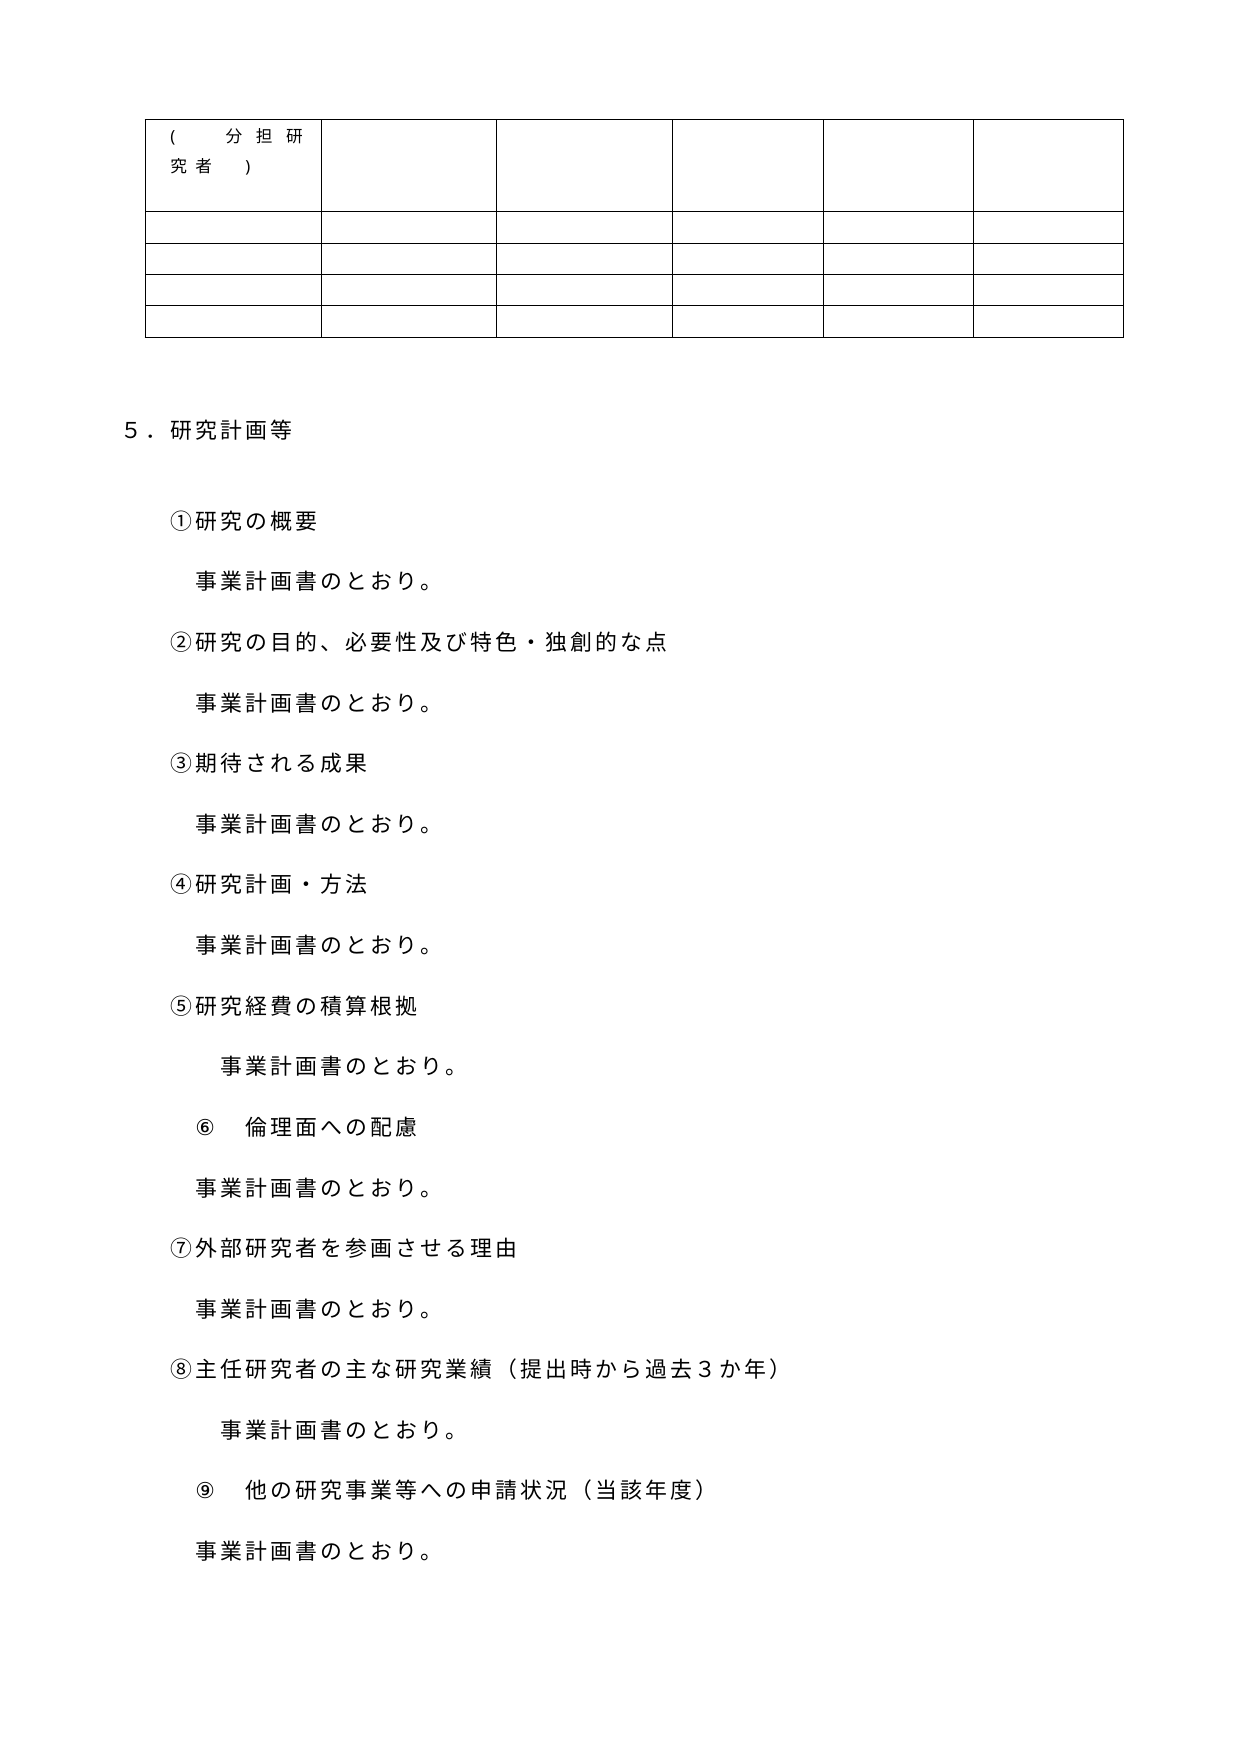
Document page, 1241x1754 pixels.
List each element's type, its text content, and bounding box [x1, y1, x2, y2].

table_cell [146, 306, 321, 337]
table_cell [974, 244, 1123, 274]
table_cell [322, 212, 496, 242]
text 事業計画書のとおり。 [120, 1520, 1120, 1580]
table_cell [497, 120, 672, 211]
text 事業計画書のとおり。 [120, 550, 1120, 610]
text 事業計画書のとおり。 [120, 1035, 1120, 1095]
text ①研究の概要 [120, 489, 1120, 550]
table_cell [322, 120, 496, 211]
text 事業計画書のとおり。 [120, 671, 1120, 732]
table_cell [824, 212, 973, 242]
text ②研究の目的、必要性及び特色・独創的な点 [120, 610, 1120, 671]
table_cell [824, 244, 973, 274]
table_cell [146, 275, 321, 305]
table_cell [146, 212, 321, 242]
table_cell [673, 120, 823, 211]
table_cell (分担研究者) [146, 120, 321, 211]
table_cell [497, 212, 672, 242]
table_cell [673, 244, 823, 274]
text 事業計画書のとおり。 [120, 1156, 1120, 1217]
table_cell [497, 275, 672, 305]
text ⑦外部研究者を参画させる理由 [120, 1217, 1120, 1277]
text ⑤研究経費の積算根拠 [120, 974, 1120, 1035]
table_cell [322, 275, 496, 305]
text ⑧主任研究者の主な研究業績（提出時から過去３か年） [120, 1338, 1120, 1398]
table_cell [824, 275, 973, 305]
text ⑨他の研究事業等への申請状況（当該年度） [120, 1459, 1120, 1520]
text ③期待される成果 [120, 732, 1120, 792]
text 事業計画書のとおり。 [120, 792, 1120, 853]
table_cell [974, 212, 1123, 242]
text ５．研究計画等 [120, 398, 1120, 459]
table_cell [824, 120, 973, 211]
table_cell [673, 306, 823, 337]
table_cell [497, 244, 672, 274]
table_cell [322, 244, 496, 274]
text 事業計画書のとおり。 [120, 1398, 1120, 1459]
text 事業計画書のとおり。 [120, 913, 1120, 974]
table_cell [322, 306, 496, 337]
text 事業計画書のとおり。 [120, 1277, 1120, 1338]
text ⑥倫理面への配慮 [120, 1095, 1120, 1156]
table_cell [824, 306, 973, 337]
table_cell [673, 212, 823, 242]
table_cell [974, 306, 1123, 337]
table_cell [974, 120, 1123, 211]
table_cell [497, 306, 672, 337]
text ④研究計画・方法 [120, 853, 1120, 913]
table_cell [974, 275, 1123, 305]
table_cell [673, 275, 823, 305]
table_cell [146, 244, 321, 274]
